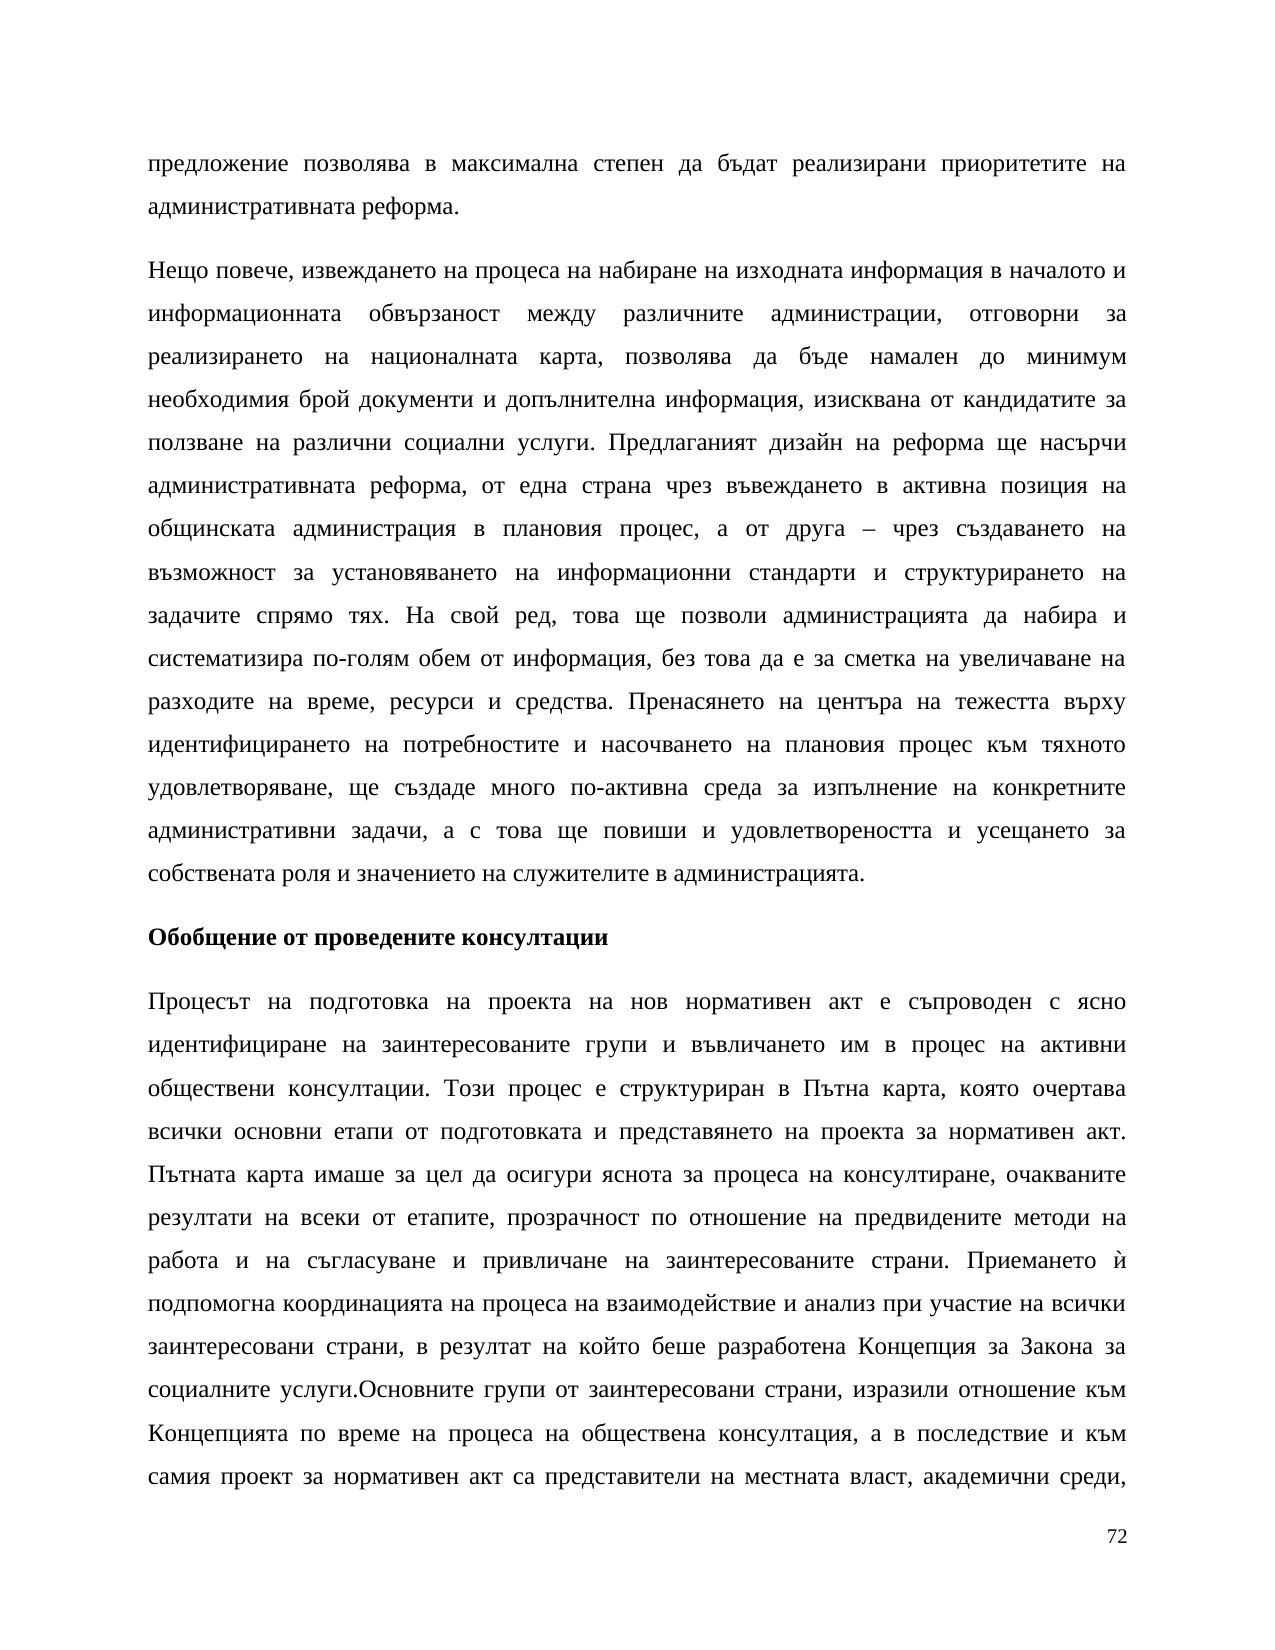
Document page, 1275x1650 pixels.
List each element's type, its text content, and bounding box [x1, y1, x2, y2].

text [148, 986, 1127, 1489]
text Нещо повече, извеждането на процеса на набиране на изходната информация в началото и информационната обвързаност между различните администрации, отговорни за реализирането на националната карта, позволява да бъде намален до минимум необходимия брой документи и допълнителна информация, изисквана от кандидатите за ползване на различни социални услуги. Предлаганият дизайн на реформа ще насърчи административната реформа, от една страна чрез въвеждането в активна позиция на общинската администрация в плановия процес, а от друга – чрез създаването на възможност за установяването на информационни стандарти и структурирането на задачите спрямо тях. На свой ред, това ще позволи администрацията да набира и систематизира по-голям обем от информация, без това да е за сметка на увеличаване на разходите на време, ресурси и средства. Пренасянето на центъра на тежестта върху идентифицирането на потребностите и насочването на плановия процес към тяхното удовлетворяване, ще създаде много по-активна среда за изпълнение на конкретните административни задачи, а с това ще повиши и удовлетвореността и усещането за собствената роля и значението на служителите в администрацията. [148, 255, 1127, 887]
text Обобщение от проведените консултации [148, 922, 1127, 951]
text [148, 148, 1127, 219]
